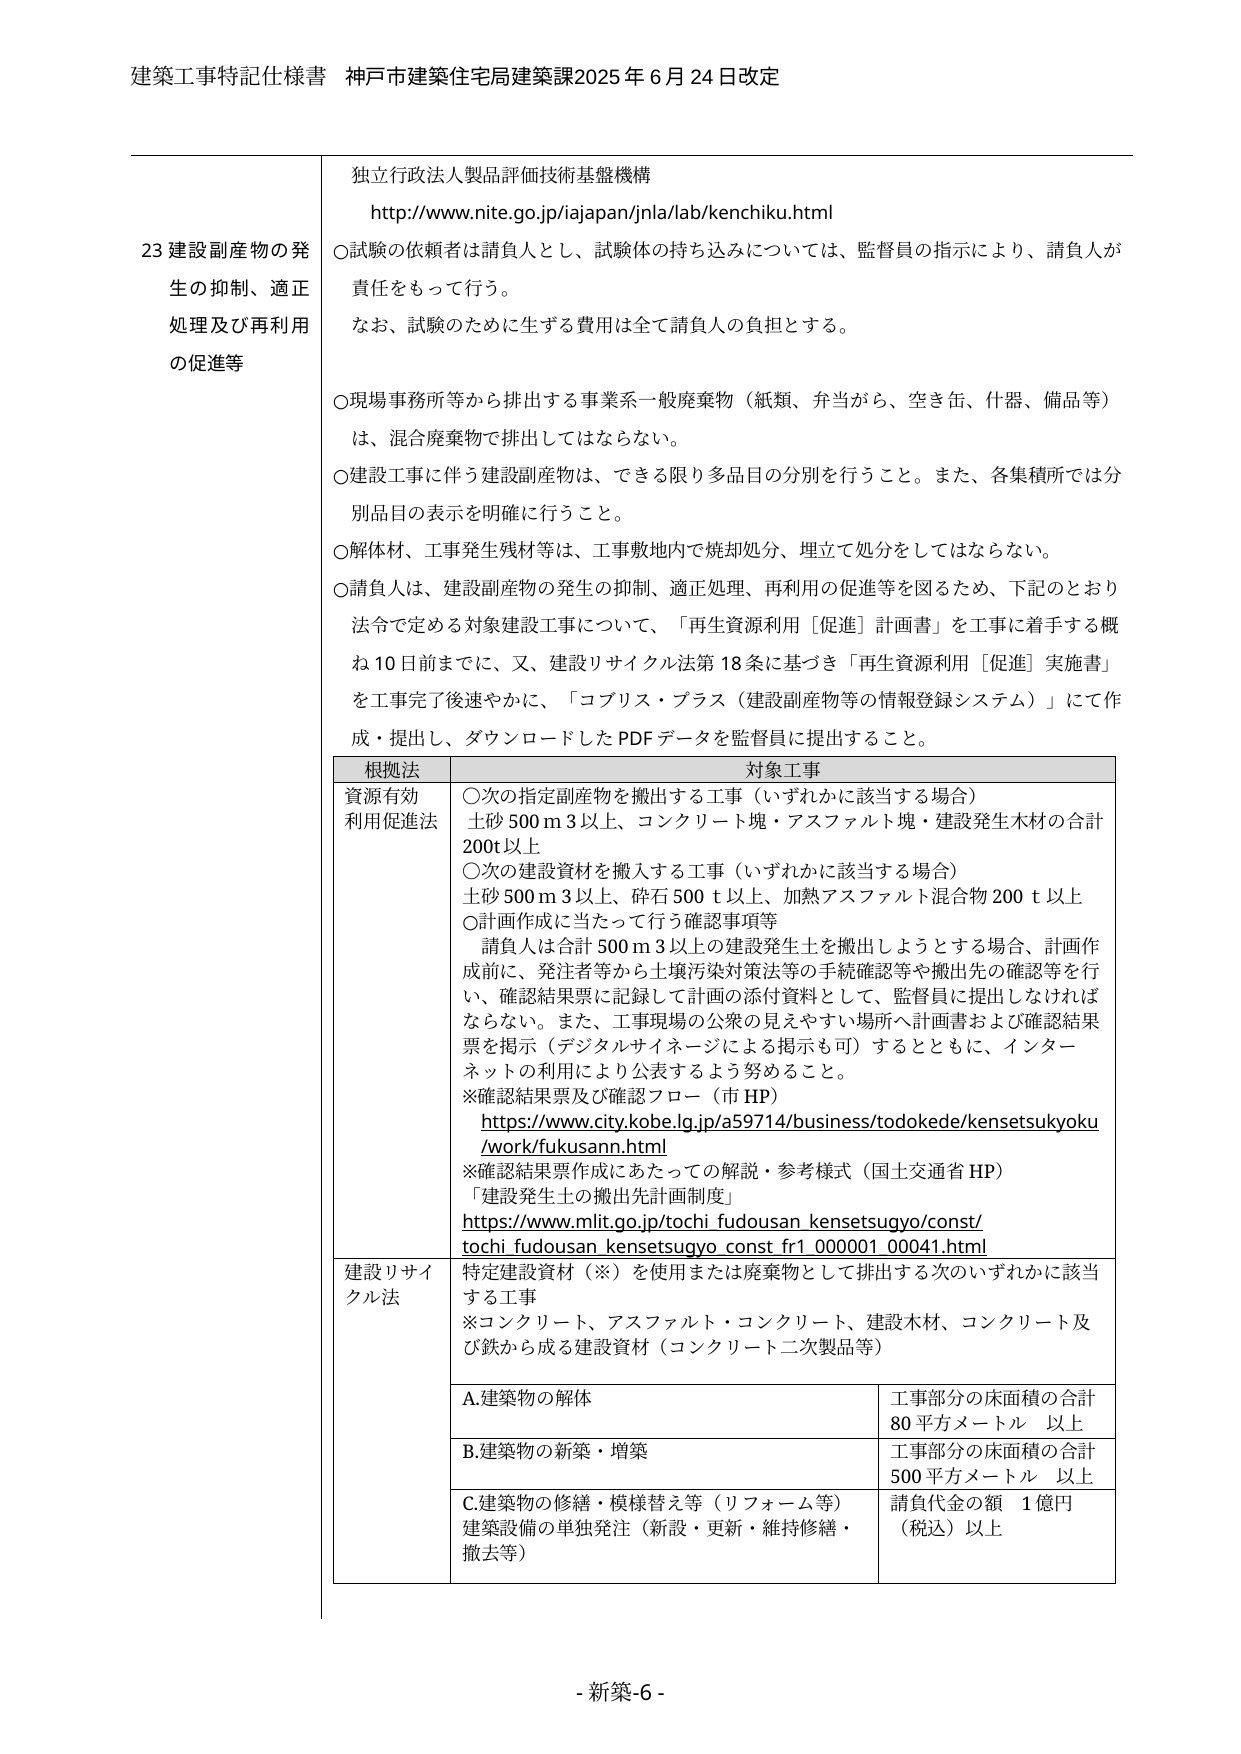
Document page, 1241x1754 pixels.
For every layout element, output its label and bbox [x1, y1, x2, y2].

table_header [131, 156, 321, 1618]
table_header [322, 156, 1133, 1618]
